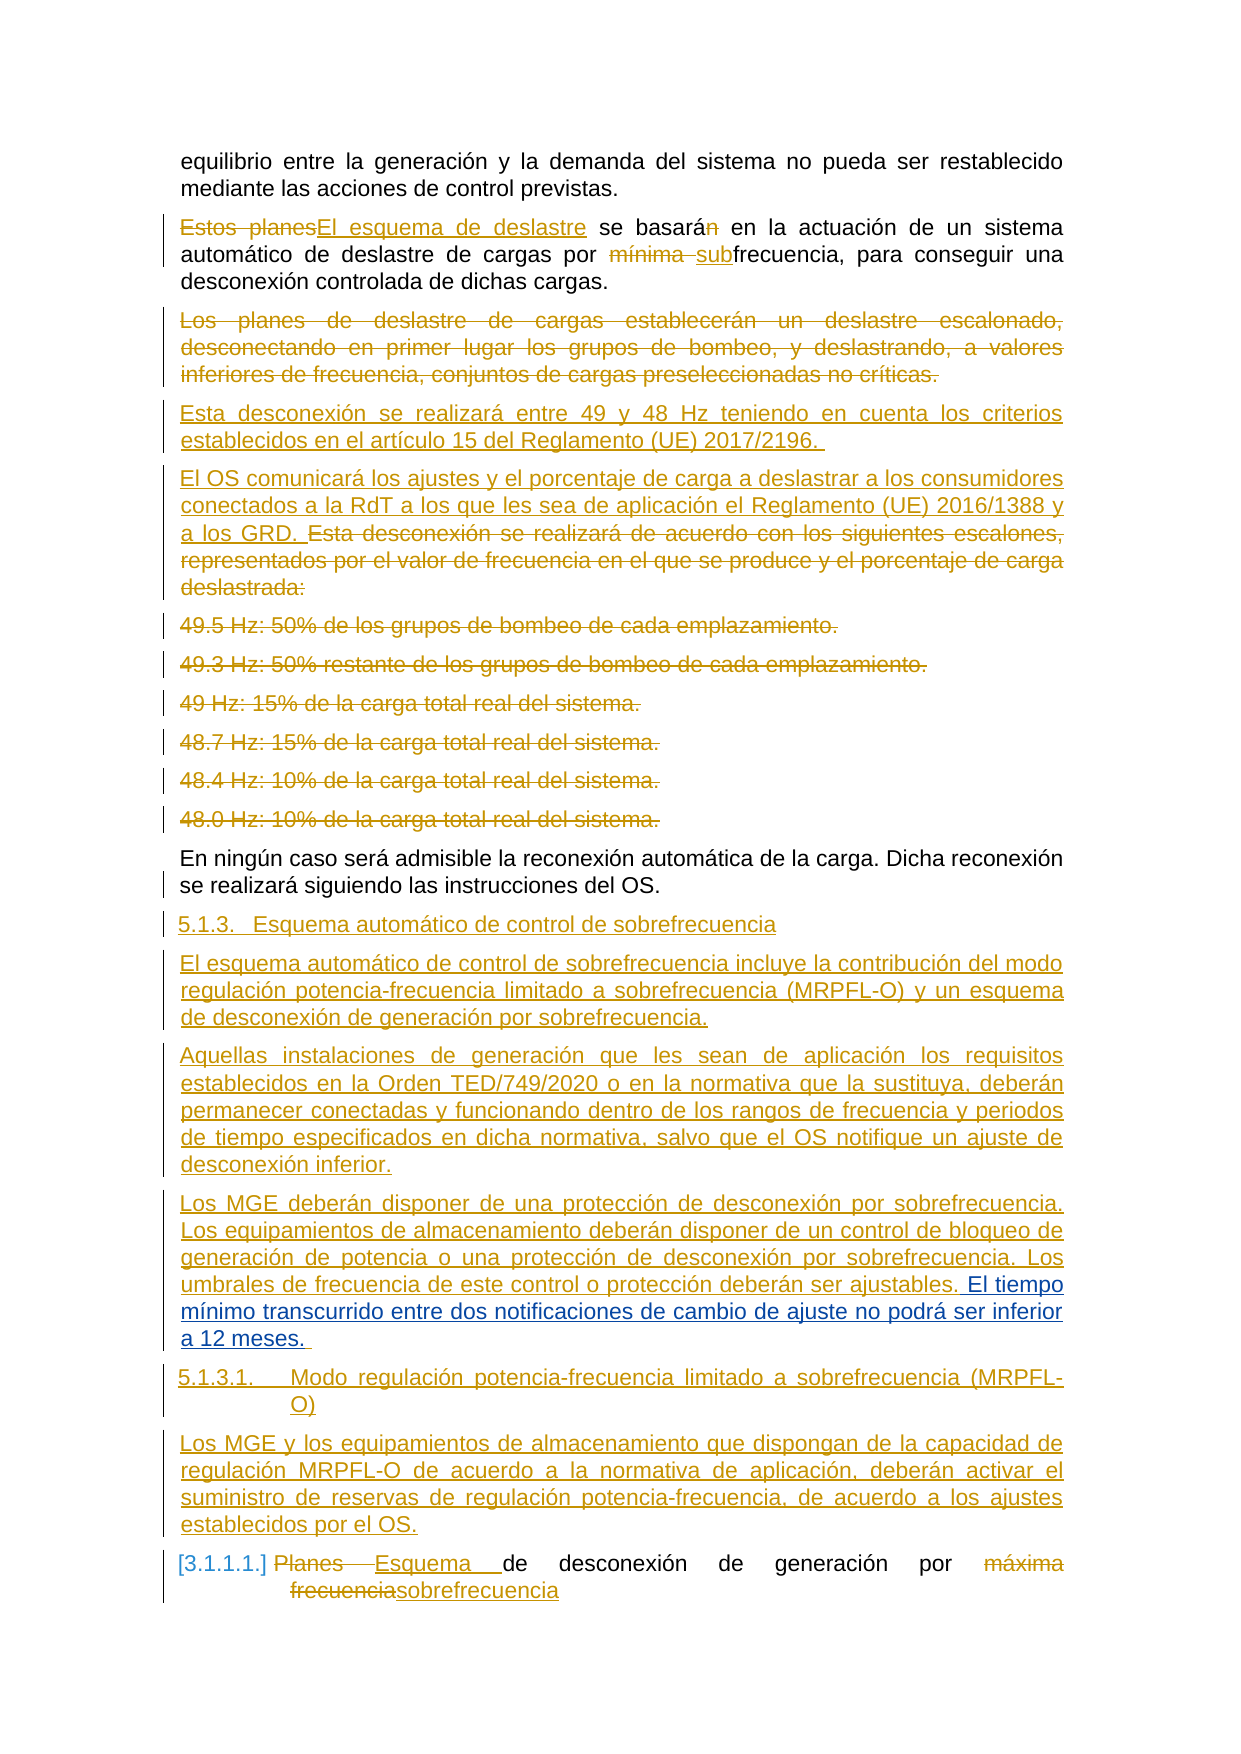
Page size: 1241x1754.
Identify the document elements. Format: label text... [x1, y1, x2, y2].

text se basará en la actuación de un sistema automático de deslastre de cargas por frecuencia, para conseguir una desconexión controlada de dichas cargas. [179, 214, 1064, 294]
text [179, 148, 1064, 201]
list de desconexión de generación por [178, 1549, 1064, 1603]
text En ningún caso será admisible la reconexión automática de la carga. Dicha reconexión se realizará siguiendo las instrucciones del OS. [179, 845, 1064, 898]
